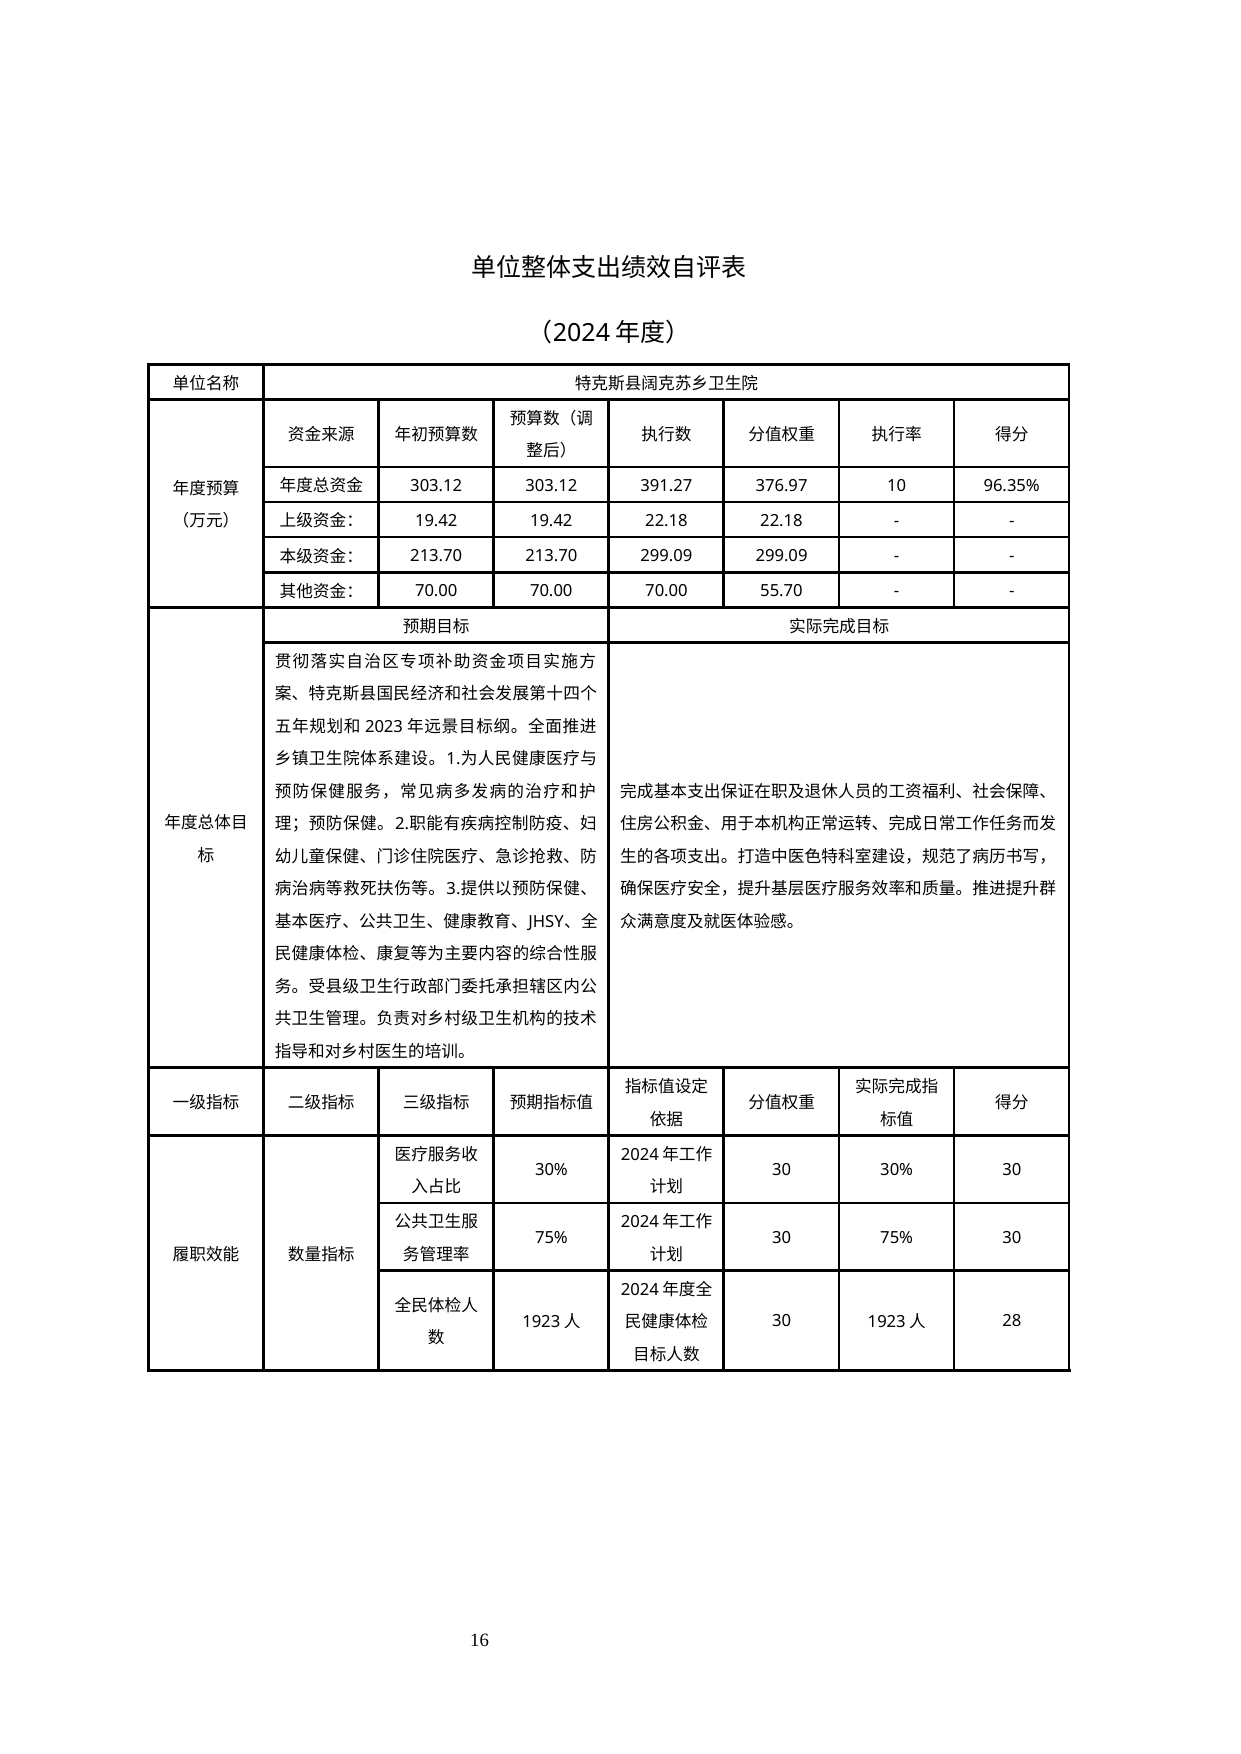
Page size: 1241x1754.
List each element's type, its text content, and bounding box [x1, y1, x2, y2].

table_cell 履职效能 [150, 1137, 262, 1369]
table_cell - [955, 503, 1068, 536]
table_cell 单位名称 [150, 366, 262, 398]
table_cell 96.35% [955, 468, 1068, 501]
table_cell 年度总体目标 [150, 609, 262, 1066]
table_cell 75% [840, 1204, 953, 1269]
table_cell 年度预算（万元） [150, 401, 262, 606]
table_cell 特克斯县阔克苏乡卫生院 [265, 366, 1068, 398]
table_cell 303.12 [380, 468, 492, 501]
table_cell 其他资金： [265, 574, 377, 606]
table_cell 303.12 [495, 468, 607, 501]
table_cell 213.70 [495, 538, 607, 571]
table_cell 年度总资金 [265, 468, 377, 501]
table_cell 30% [840, 1137, 953, 1201]
table_cell 30 [955, 1204, 1068, 1269]
table_cell 执行率 [840, 401, 953, 466]
table_cell 2024年度全民健康体检目标人数 [610, 1272, 722, 1369]
table_cell 年初预算数 [380, 401, 492, 466]
table_cell 19.42 [495, 503, 607, 536]
table_cell 资金来源 [265, 401, 377, 466]
table_cell 299.09 [610, 538, 722, 571]
table_cell 2024年工作计划 [610, 1204, 722, 1269]
table_cell 30 [725, 1272, 838, 1369]
table_cell 70.00 [380, 574, 492, 606]
table_cell 实际完成指标值 [840, 1069, 953, 1134]
table_cell 上级资金： [265, 503, 377, 536]
table_cell 预期指标值 [495, 1069, 607, 1134]
table_cell 分值权重 [725, 1069, 838, 1134]
table_cell （2024年度） [148, 298, 1069, 363]
table_cell 70.00 [495, 574, 607, 606]
table_cell 预算数（调整后） [495, 401, 607, 466]
table_cell 本级资金： [265, 538, 377, 571]
table_cell 公共卫生服务管理率 [380, 1204, 492, 1269]
table_cell 1923人 [495, 1272, 607, 1369]
table_cell 得分 [955, 1069, 1068, 1134]
table_cell 执行数 [610, 401, 722, 466]
table_cell 2024年工作计划 [610, 1137, 722, 1201]
table_cell 实际完成目标 [610, 609, 1068, 641]
table_cell 30% [495, 1137, 607, 1201]
table_cell 391.27 [610, 468, 722, 501]
table_cell 指标值设定依据 [610, 1069, 722, 1134]
table_cell - [840, 538, 953, 571]
table_cell 299.09 [725, 538, 838, 571]
table_cell 贯彻落实自治区专项补助资金项目实施方案、特克斯县国民经济和社会发展第十四个五年规划和2023年远景目标纲。全面推进乡镇卫生院体系建设。1.为人民健康医疗与预防保健服务，常见病多发病的治疗和护理；预防保健。2.职能有疾病控制防疫、妇幼儿童保健、门诊住院医疗、急诊抢救、防病治病等救死扶伤等。3.提供以预防保健、基本医疗、公共卫生、健康教育、JHSY、全民健康体检、康复等为主要内容的综合性服务。受县级卫生行政部门委托承担辖区内公共卫生管理。负责对乡村级卫生机构的技术指导和对乡村医生的培训。 [265, 644, 607, 1066]
table_cell 三级指标 [380, 1069, 492, 1134]
table_cell 376.97 [725, 468, 838, 501]
table_cell 75% [495, 1204, 607, 1269]
table_cell - [840, 574, 953, 606]
table_cell 数量指标 [265, 1137, 377, 1369]
table_cell - [955, 538, 1068, 571]
table_cell 一级指标 [150, 1069, 262, 1134]
table_cell 二级指标 [265, 1069, 377, 1134]
table_cell 完成基本支出保证在职及退休人员的工资福利、社会保障、住房公积金、用于本机构正常运转、完成日常工作任务而发生的各项支出。打造中医色特科室建设，规范了病历书写，确保医疗安全，提升基层医疗服务效率和质量。推进提升群众满意度及就医体验感。 [610, 644, 1068, 1066]
table_cell 医疗服务收入占比 [380, 1137, 492, 1201]
table_cell 1923人 [840, 1272, 953, 1369]
table_cell - [840, 503, 953, 536]
table_cell 22.18 [610, 503, 722, 536]
table_cell 213.70 [380, 538, 492, 571]
table_cell 预期目标 [265, 609, 607, 641]
table_cell 30 [725, 1204, 838, 1269]
table_cell 28 [955, 1272, 1068, 1369]
table_cell 22.18 [725, 503, 838, 536]
table_cell 70.00 [610, 574, 722, 606]
table_cell 55.70 [725, 574, 838, 606]
table_header 单位整体支出绩效自评表 [148, 233, 1069, 298]
table_cell 19.42 [380, 503, 492, 536]
table_cell 30 [955, 1137, 1068, 1201]
table_cell 得分 [955, 401, 1068, 466]
table_cell 全民体检人数 [380, 1272, 492, 1369]
table_cell 10 [840, 468, 953, 501]
table_cell - [955, 574, 1068, 606]
table_cell 分值权重 [725, 401, 838, 466]
table_cell 30 [725, 1137, 838, 1201]
